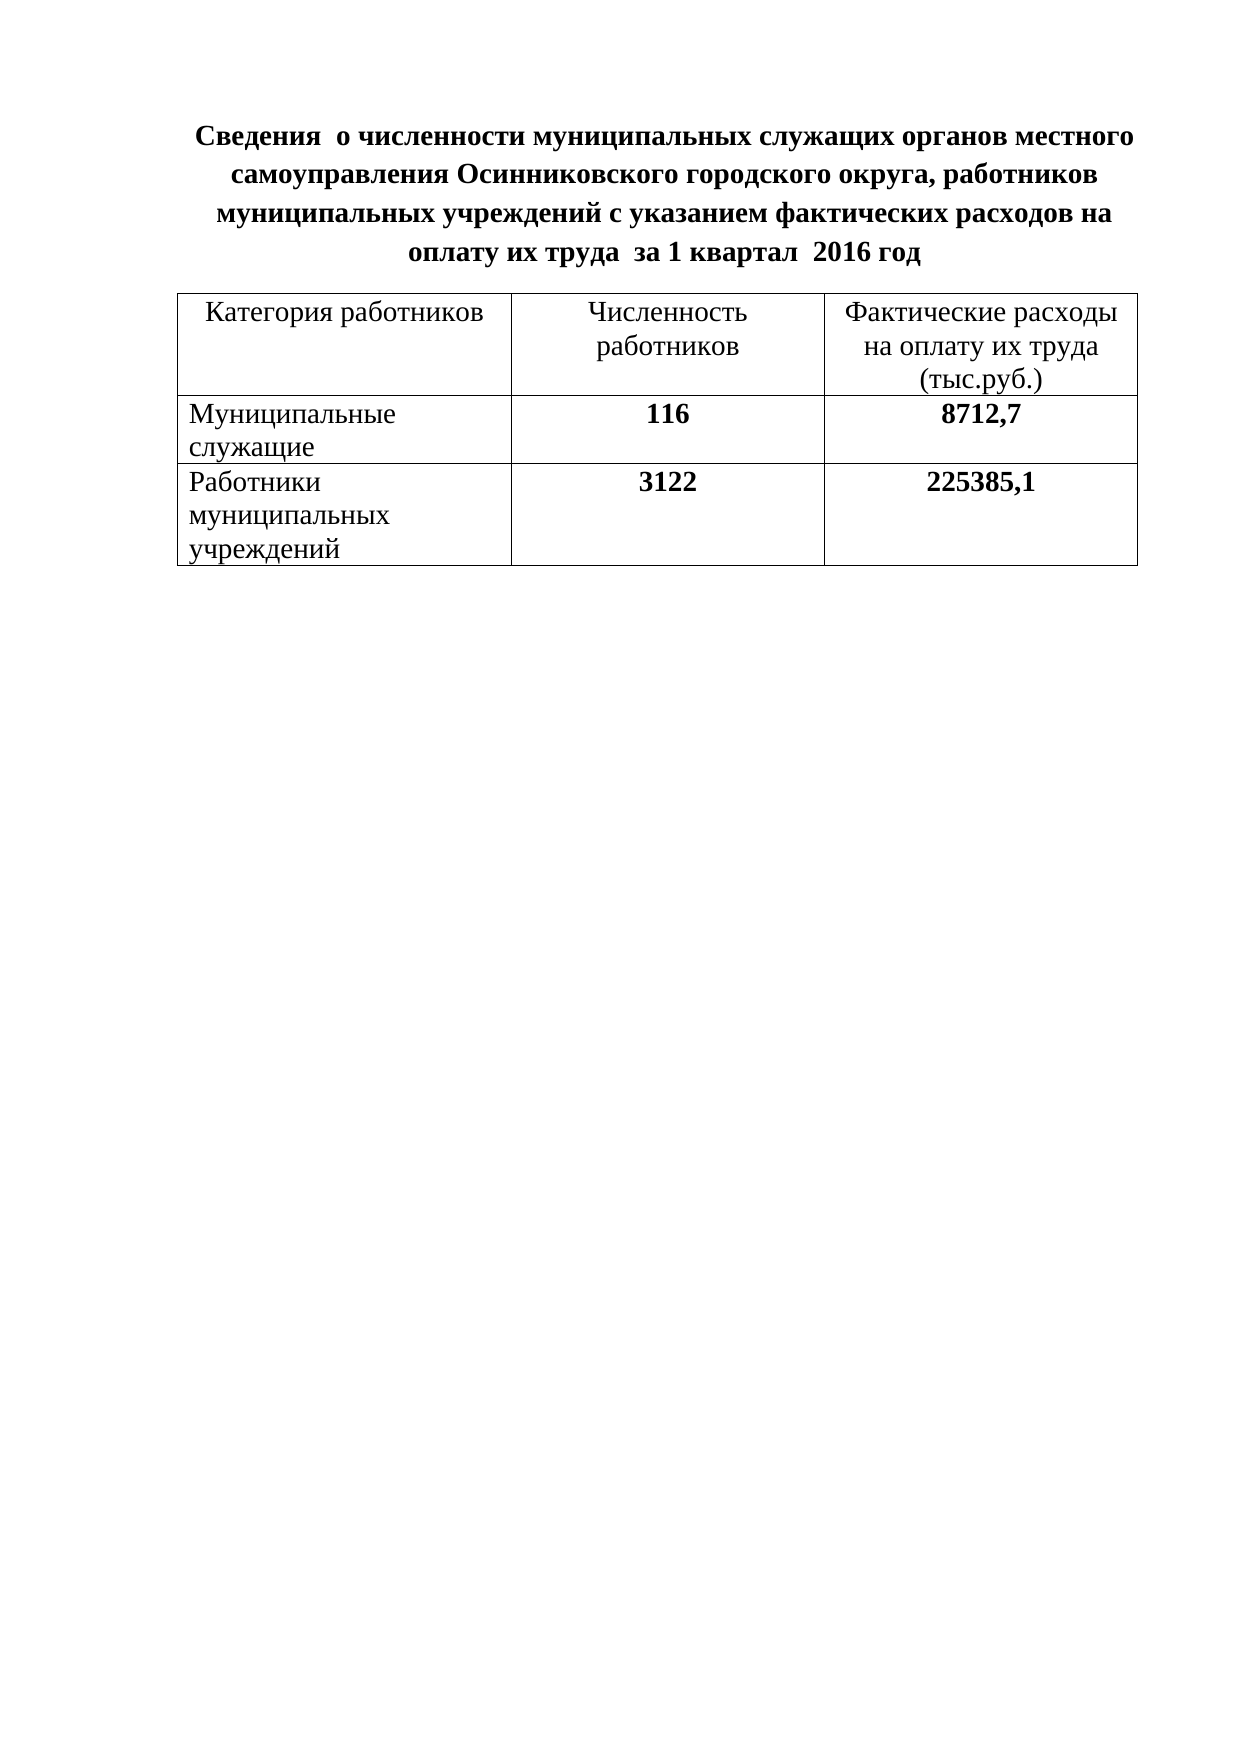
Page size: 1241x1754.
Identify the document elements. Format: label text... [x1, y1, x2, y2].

table_cell 3122 [512, 464, 824, 564]
table_header Численность работников [512, 294, 824, 395]
table_cell Работники муниципальных учреждений [178, 464, 511, 564]
table_cell 116 [512, 396, 824, 463]
table_cell 225385,1 [825, 464, 1137, 564]
table_header Фактические расходы на оплату их труда (тыс.руб.) [825, 294, 1137, 395]
table_cell 8712,7 [825, 396, 1137, 463]
text Сведения о численности муниципальных служащих органов местного самоуправления Осинниковского городского округа, работников муниципальных учреждений с указанием фактических расходов на оплату их труда за 1 квартал 2016 год [177, 118, 1152, 267]
table_cell Муниципальные служащие [178, 396, 511, 463]
table_header Категория работников [178, 294, 511, 395]
